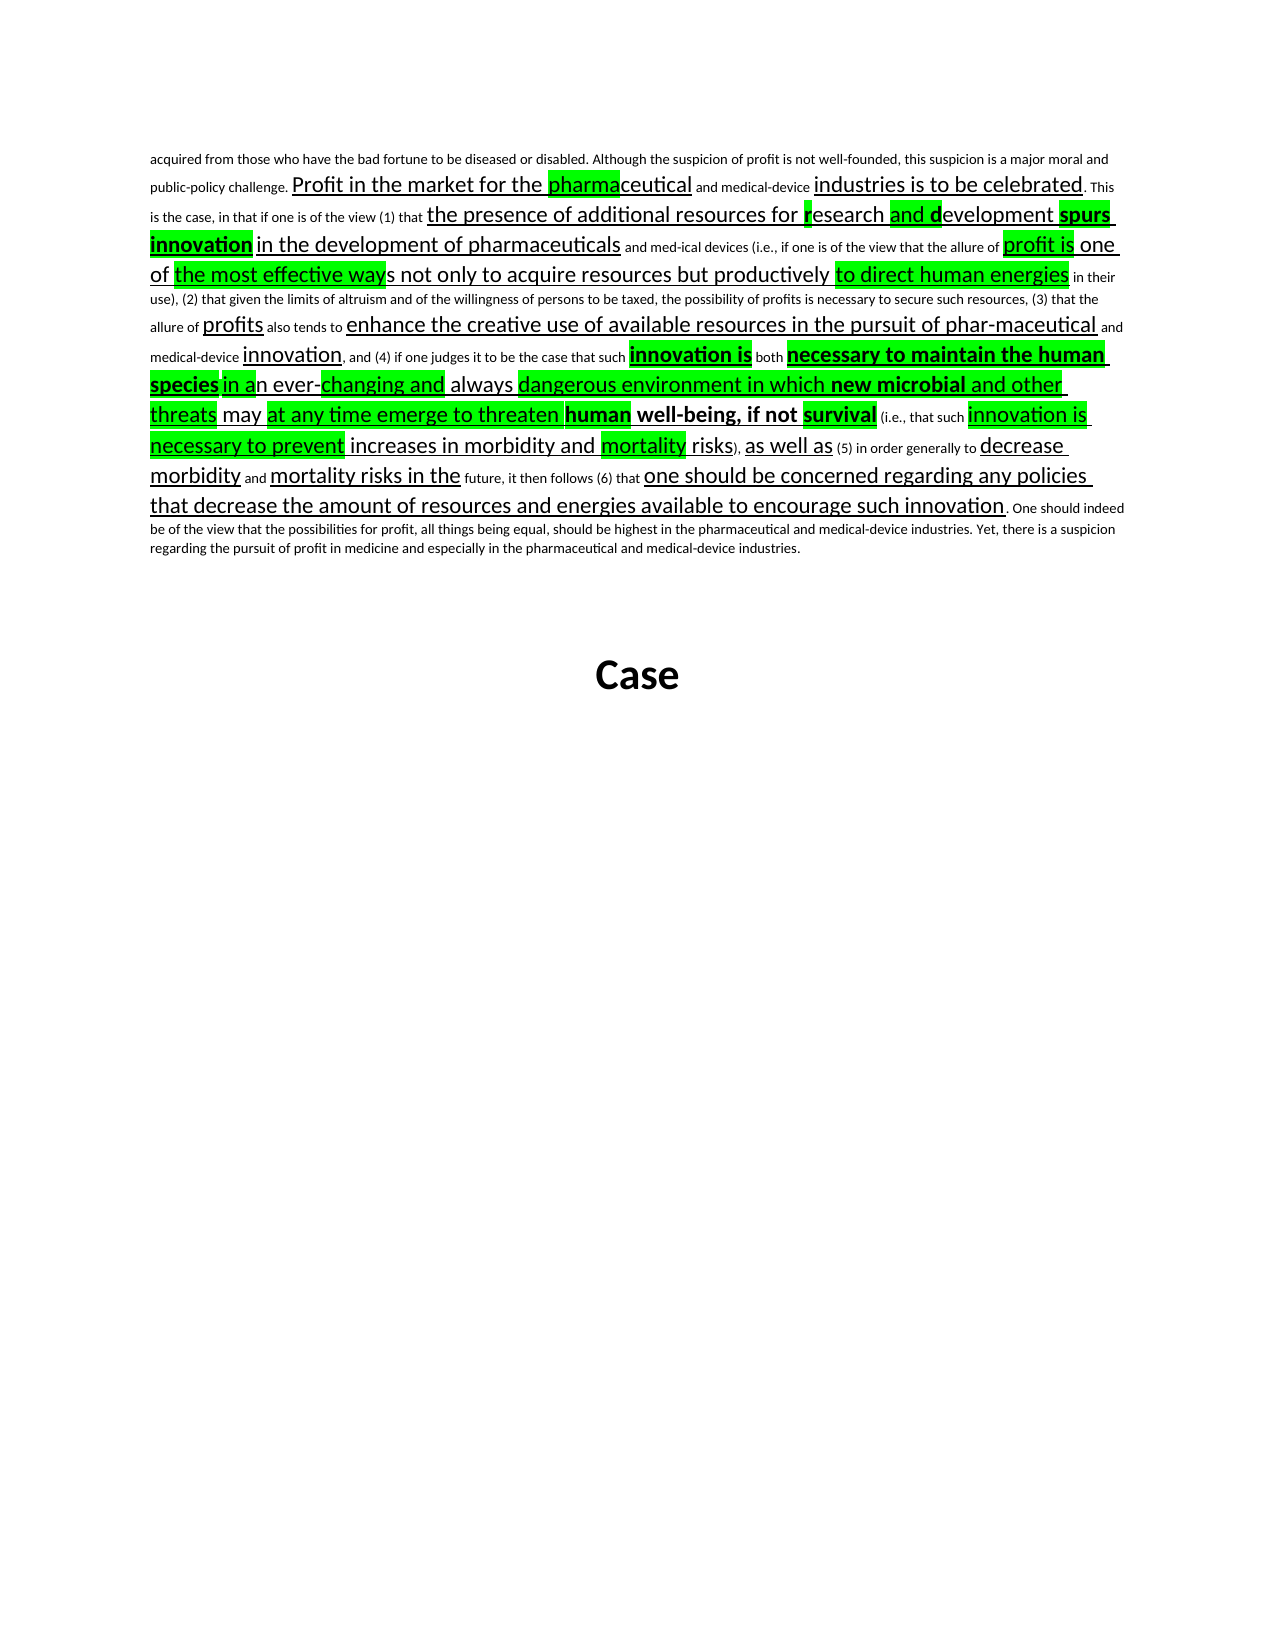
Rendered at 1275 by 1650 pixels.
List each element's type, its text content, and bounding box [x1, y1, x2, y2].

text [150, 150, 1125, 558]
subtitle Case [150, 647, 1125, 701]
